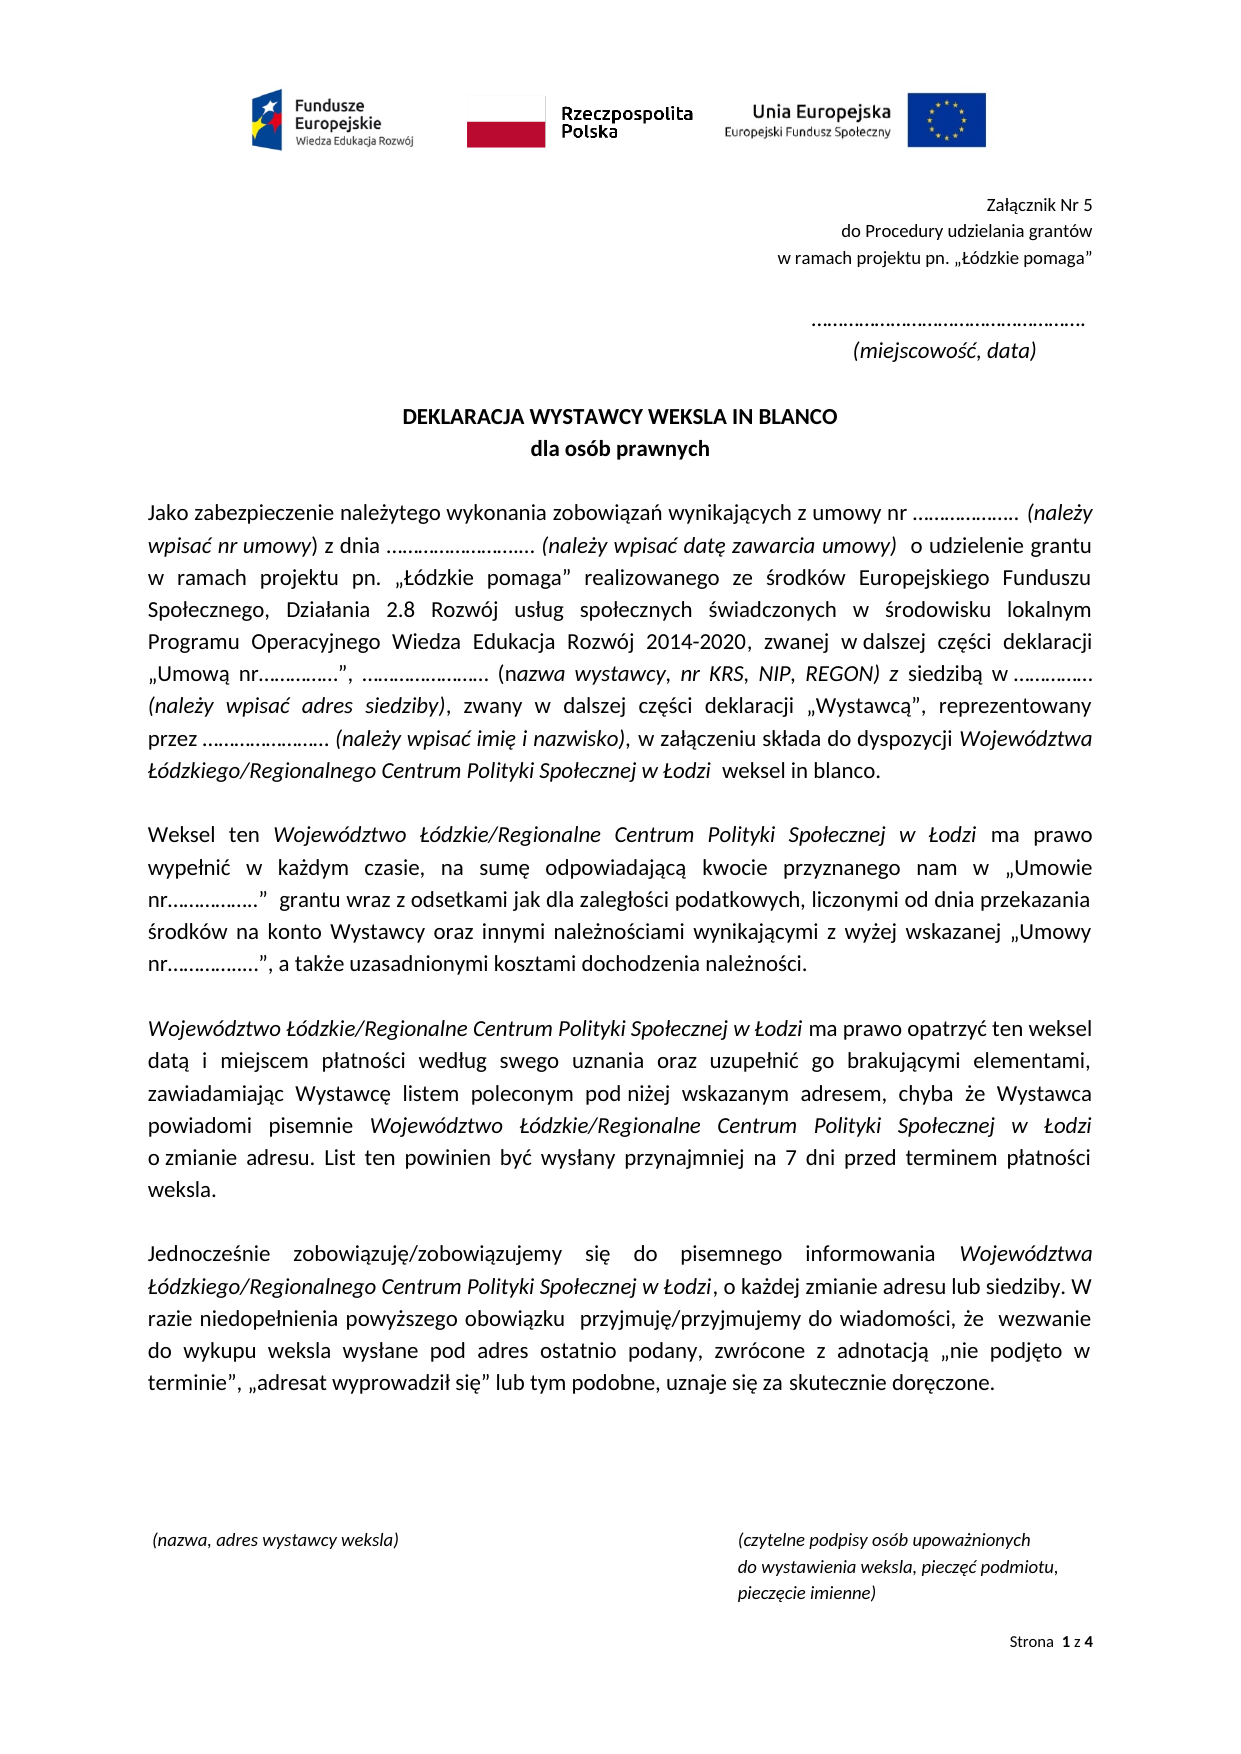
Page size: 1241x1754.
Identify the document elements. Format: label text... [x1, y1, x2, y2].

text do wystawienia weksla, pieczęć podmiotu, pieczęcie imienne) [738, 1555, 1093, 1604]
text Jednocześnie zobowiązuję/zobowiązujemy się do pisemnego informowania Województwa Łódzkiego/Regionalnego Centrum Polityki Społecznej w Łodzi, o każdej zmianie adresu lub siedziby. W razie niedopełnienia powyższego obowiązku przyjmuję/przyjmujemy do wiadomości, że wezwanie do wykupu weksla wysłane pod adres ostatnio podany, zwrócone z adnotacją „nie podjęto w terminie”, „adresat wyprowadził się” lub tym podobne, uznaje się za skutecznie doręczone. [148, 1239, 1093, 1396]
text (miejscowość, data) [738, 337, 1093, 398]
text do Procedury udzielania grantów [148, 219, 1093, 242]
text Załącznik Nr 5 [148, 193, 1093, 216]
text w ramach projektu pn. „Łódzkie pomaga” [148, 246, 1093, 269]
text Województwo Łódzkie/ w Łodzi ma prawo opatrzyć ten weksel datą i miejscem płatności według swego uznania oraz uzupełnić go brakującymi elementami, zawiadamiając Wystawcę listem poleconym pod niżej wskazanym adresem, chyba że Wystawca powiadomi pisemnie Województwo Łódzkie/ w Łodzi o zmianie adresu. List ten powinien być wysłany przynajmniej na 7 dni przed terminem płatności weksla. [148, 1014, 1093, 1203]
text dla osób prawnych [148, 434, 1093, 462]
text Weksel ten Województwo Łódzkie/ w Łodzi ma prawo wypełnić w każdym czasie, na sumę odpowiadającą kwocie przyznanego nam w „Umowie nr……………..” grantu wraz z odsetkami jak dla zaległości podatkowych, liczonymi od dnia przekazania środków na konto Wystawcy oraz innymi należnościami wynikającymi z wyżej wskazanej „Umowy nr…………..…”, a także uzasadnionymi kosztami dochodzenia należności. [148, 820, 1093, 977]
text ……………………………………………. [148, 304, 1093, 332]
text Jako zabezpieczenie należytego wykonania zobowiązań wynikających z umowy nr ……………….. (należy wpisać nr umowy) z dnia …………………….… (należy wpisać datę zawarcia umowy) o udzielenie grantu w ramach projektu pn. „Łódzkie pomaga” realizowanego ze środków Europejskiego Funduszu Społecznego, Działania 2.8 Rozwój usług społecznych świadczonych w środowisku lokalnym Programu Operacyjnego Wiedza Edukacja Rozwój 2014-2020, zwanej w dalszej części deklaracji „Umową nr……………”, …………………… (nazwa wystawcy, nr KRS, NIP, REGON) z siedzibą w …………… (należy wpisać adres siedziby), zwany w dalszej części deklaracji „Wystawcą”, reprezentowany przez …………………… (należy wpisać imię i nazwisko), w załączeniu składa do dyspozycji Województwa Łódzkiego/Regionalnego Centrum Polityki Społecznej w Łodzi weksel in blanco. [148, 498, 1093, 784]
text DEKLARACJA WYSTAWCY WEKSLA IN BLANCO [148, 402, 1093, 430]
text (nazwa, adres wystawcy weksla) (czytelne podpisy osób upoważnionych [148, 1497, 1093, 1551]
picture [237, 73, 1003, 165]
